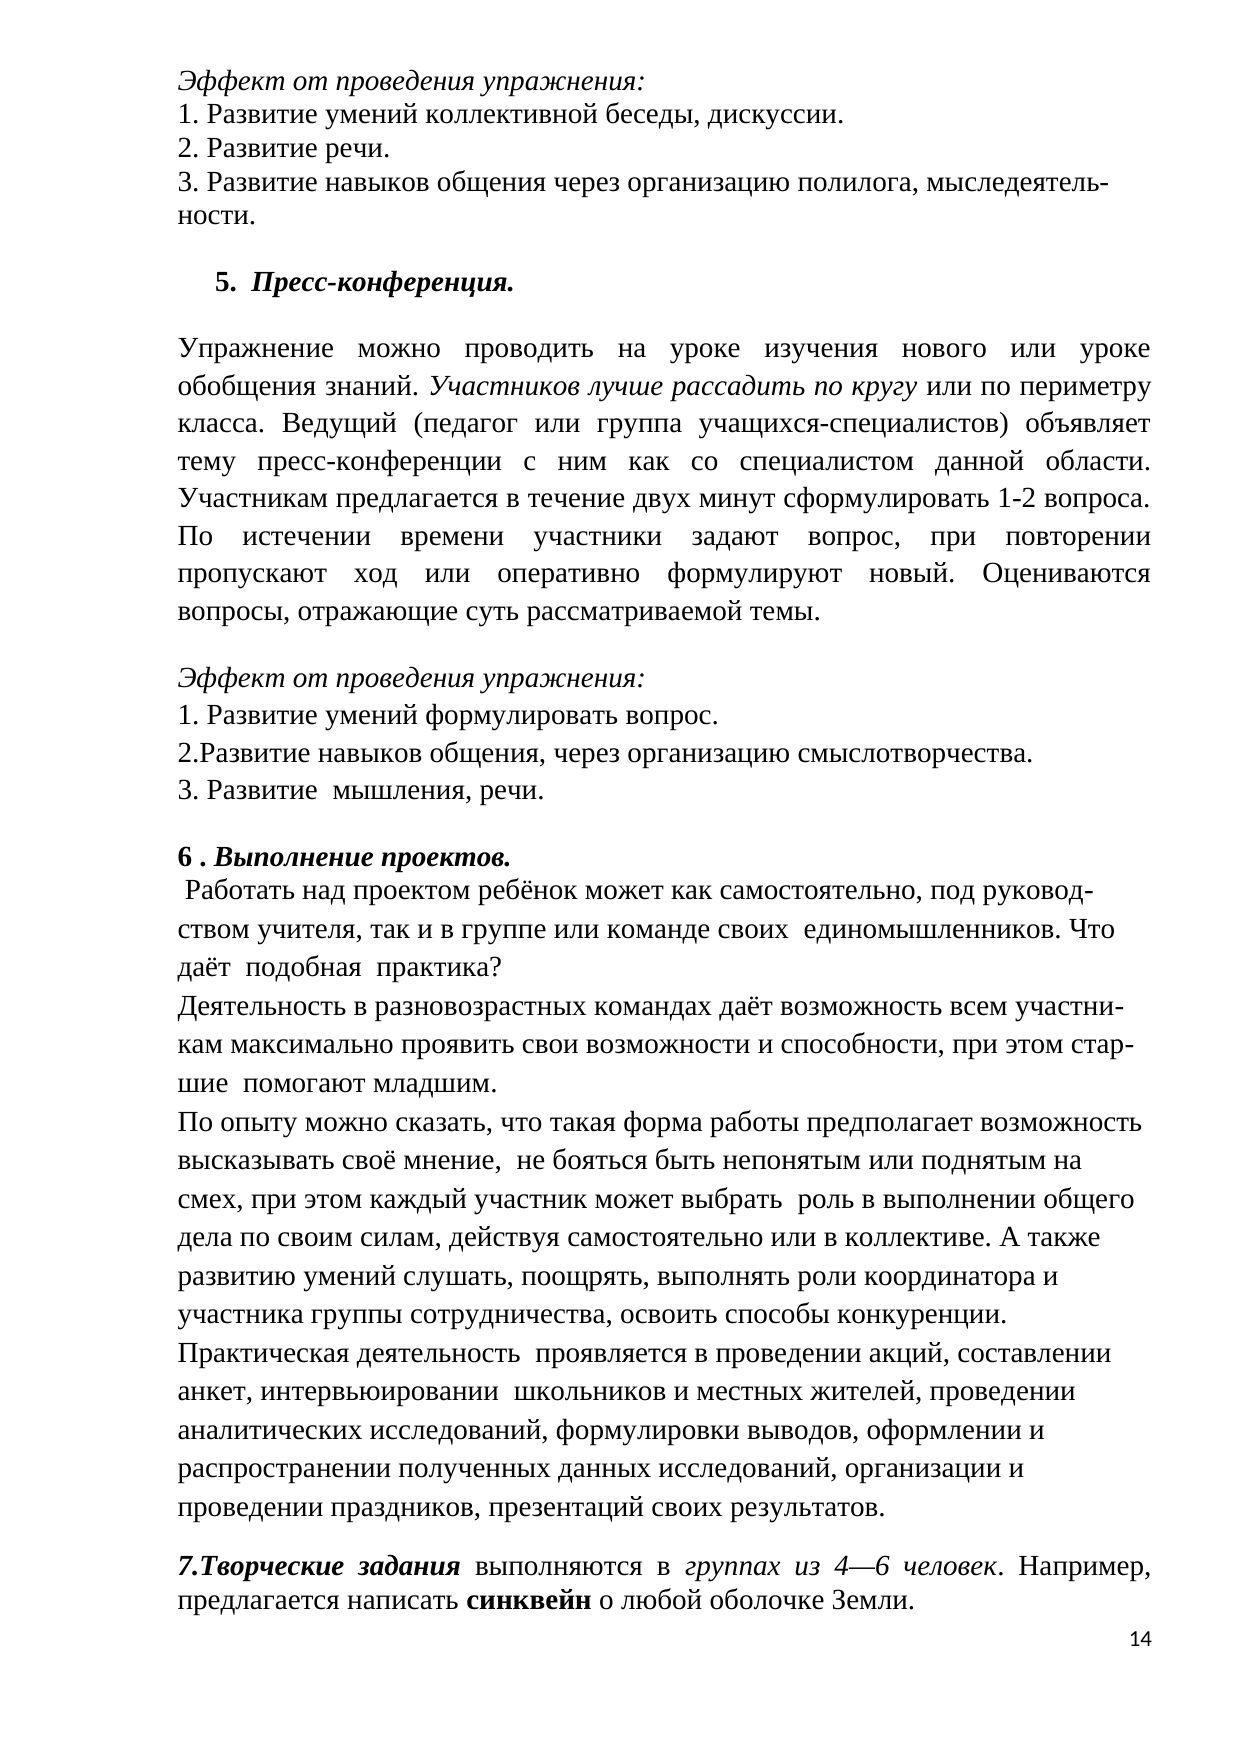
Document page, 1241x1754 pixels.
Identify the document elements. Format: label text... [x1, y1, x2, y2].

text Эффект от проведения упражнения: [177, 656, 1152, 693]
text Упражнение можно проводить на уроке изучения нового или уроке обобщения знаний. Участников лучше рассадить по кругу или по периметру класса. Ведущий (педагог или группа учащихся-специалистов) объявляет тему пресс-конференции с ним как со специалистом данной области. Участникам предлагается в течение двух минут сформулировать 1-2 вопроса. По истечении времени участники задают вопрос, при повторении пропускают ход или оперативно формулируют новый. Оцениваются вопросы, отражающие суть рассматриваемой темы. [177, 327, 1152, 627]
text 5. Пресс-конференция. [215, 260, 1152, 297]
text 2.Развитие навыков общения, через организацию смыслотворчества. [177, 731, 1152, 768]
text 2. Развитие речи. [177, 130, 1152, 164]
text 7.Творческие задания выполняются в группах из 4—6 человек. Например, предлагается написать синквейн о любой оболочке Земли. [177, 1548, 1152, 1616]
text 1. Развитие умений формулировать вопрос. [177, 693, 1152, 731]
text 3. Развитие мышления, речи. [177, 768, 1152, 806]
text 6 . Выполнение проектов. [177, 835, 1152, 872]
text 3. Развитие навыков общения через организацию полилога, мыследеятель-ности. [177, 164, 1152, 231]
text Работать над проектом ребёнок может как самостоятельно, под руководством учителя, так и в группе или команде своих единомышленников. Что даёт подобная практика? Деятельность в разновозрастных командах даёт возможность всем участникам максимально проявить свои возможности и способности, при этом старшие помогают младшим. По опыту можно сказать, что такая форма работы предполагает возможность высказывать своё мнение, не бояться быть непонятым или поднятым на смех, при этом каждый участник может выбрать роль в выполнении общего дела по своим силам, действуя самостоятельно или в коллективе. А также развитию умений слушать, поощрять, выполнять роли координатора и участника группы сотрудничества, освоить способы конкуренции. Практическая деятельность проявляется в проведении акций, составлении анкет, интервьюировании школьников и местных жителей, проведении аналитических исследований, формулировки выводов, оформлении и распространении полученных данных исследований, организации и проведении праздников, презентаций своих результатов. [177, 872, 1152, 1523]
text Эффект от проведения упражнения: [177, 59, 1152, 97]
text 1. Развитие умений коллективной беседы, дискуссии. [177, 97, 1152, 130]
